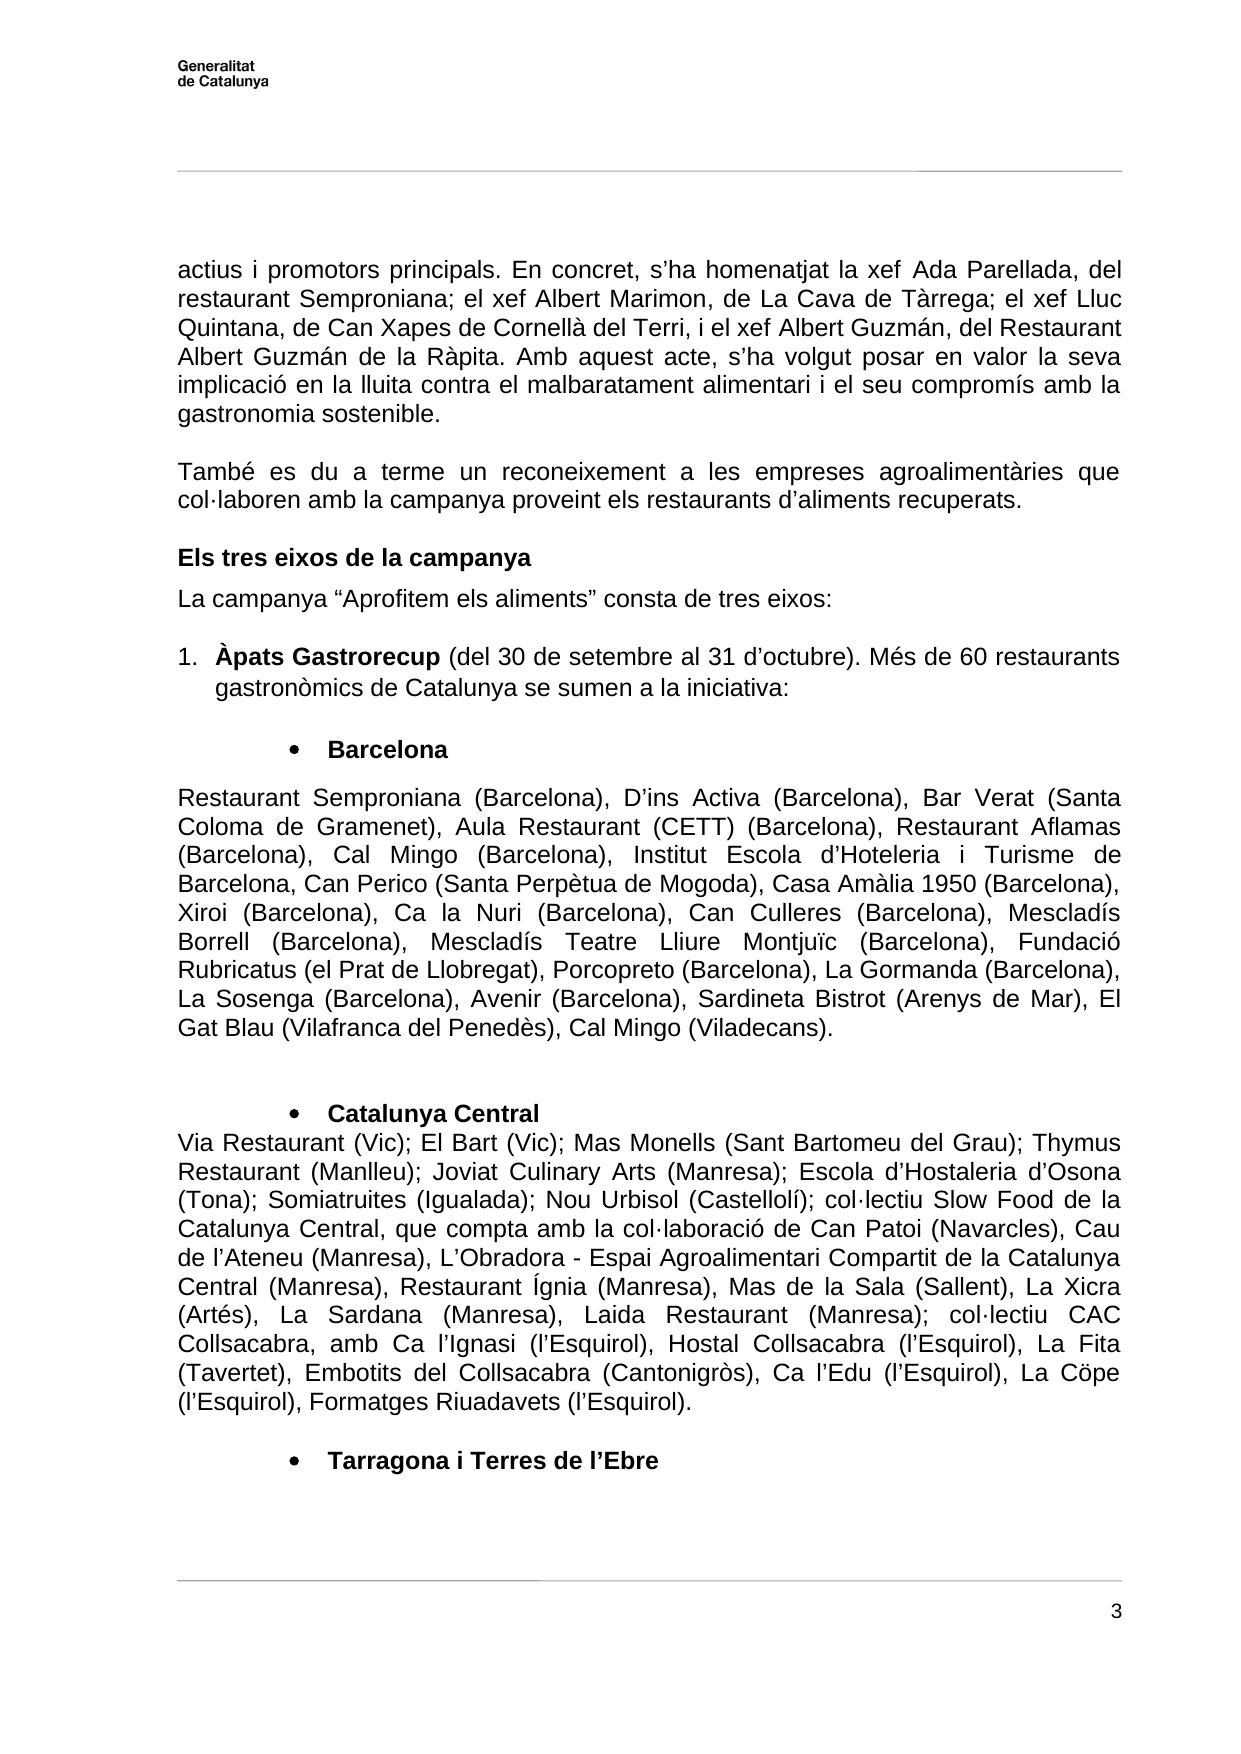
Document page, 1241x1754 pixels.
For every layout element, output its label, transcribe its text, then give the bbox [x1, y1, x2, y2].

list Àpats Gastrorecup (del 30 de setembre al 31 d’octubre). Més de 60 restaurants gastronòmics de Catalunya se sumen a la iniciativa: [177, 642, 1122, 702]
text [177, 256, 1122, 428]
text Els tres eixos de la campanya [177, 543, 1122, 572]
text Via Restaurant (Vic); El Bart (Vic); Mas Monells (Sant Bartomeu del Grau); Thymus Restaurant (Manlleu); Joviat Culinary Arts (Manresa); Escola d’Hostaleria d’Osona (Tona); Somiatruites (Igualada); Nou Urbisol (Castellolí); col·lectiu Slow Food de la Catalunya Central, que compta amb la col·laboració de Can Patoi (Navarcles), Cau de l’Ateneu (Manresa), L’Obradora - Espai Agroalimentari Compartit de la Catalunya Central (Manresa), Restaurant Ígnia (Manresa), Mas de la Sala (Sallent), La Xicra (Artés), La Sardana (Manresa), Laida Restaurant (Manresa); col·lectiu CAC Collsacabra, amb Ca l’Ignasi (l’Esquirol), Hostal Collsacabra (l’Esquirol), La Fita (Tavertet), Embotits del Collsacabra (Cantonigròs), Ca l’Edu (l’Esquirol), La Cöpe (l’Esquirol), Formatges Riuadavets (l’Esquirol). [177, 1128, 1122, 1415]
text Restaurant Semproniana (Barcelona), D’ins Activa (Barcelona), Bar Verat (Santa Coloma de Gramenet), Aula Restaurant (CETT) (Barcelona), Restaurant Aflamas (Barcelona), Cal Mingo (Barcelona), Institut Escola d’Hoteleria i Turisme de Barcelona, Can Perico (Santa Perpètua de Mogoda), Casa Amàlia 1950 (Barcelona), Xiroi (Barcelona), Ca la Nuri (Barcelona), Can Culleres (Barcelona), Mescladís Borrell (Barcelona), Mescladís Teatre Lliure Montjuïc (Barcelona), Fundació Rubricatus (el Prat de Llobregat), Porcopreto (Barcelona), La Gormanda (Barcelona), La Sosenga (Barcelona), Avenir (Barcelona), Sardineta Bistrot (Arenys de Mar), El Gat Blau (Vilafranca del Penedès), Cal Mingo (Viladecans). [177, 783, 1122, 1041]
picture [177, 59, 269, 92]
text La campanya “Aprofitem els aliments” consta de tres eixos: [177, 584, 1122, 613]
list Tarragona i Terres de l’Ebre [290, 1446, 1122, 1475]
list Catalunya Central [290, 1099, 1122, 1128]
list Barcelona [290, 735, 1122, 764]
text També es du a terme un reconeixement a les empreses agroalimentàries que col·laboren amb la campanya proveint els restaurants d’aliments recuperats. [177, 457, 1122, 514]
